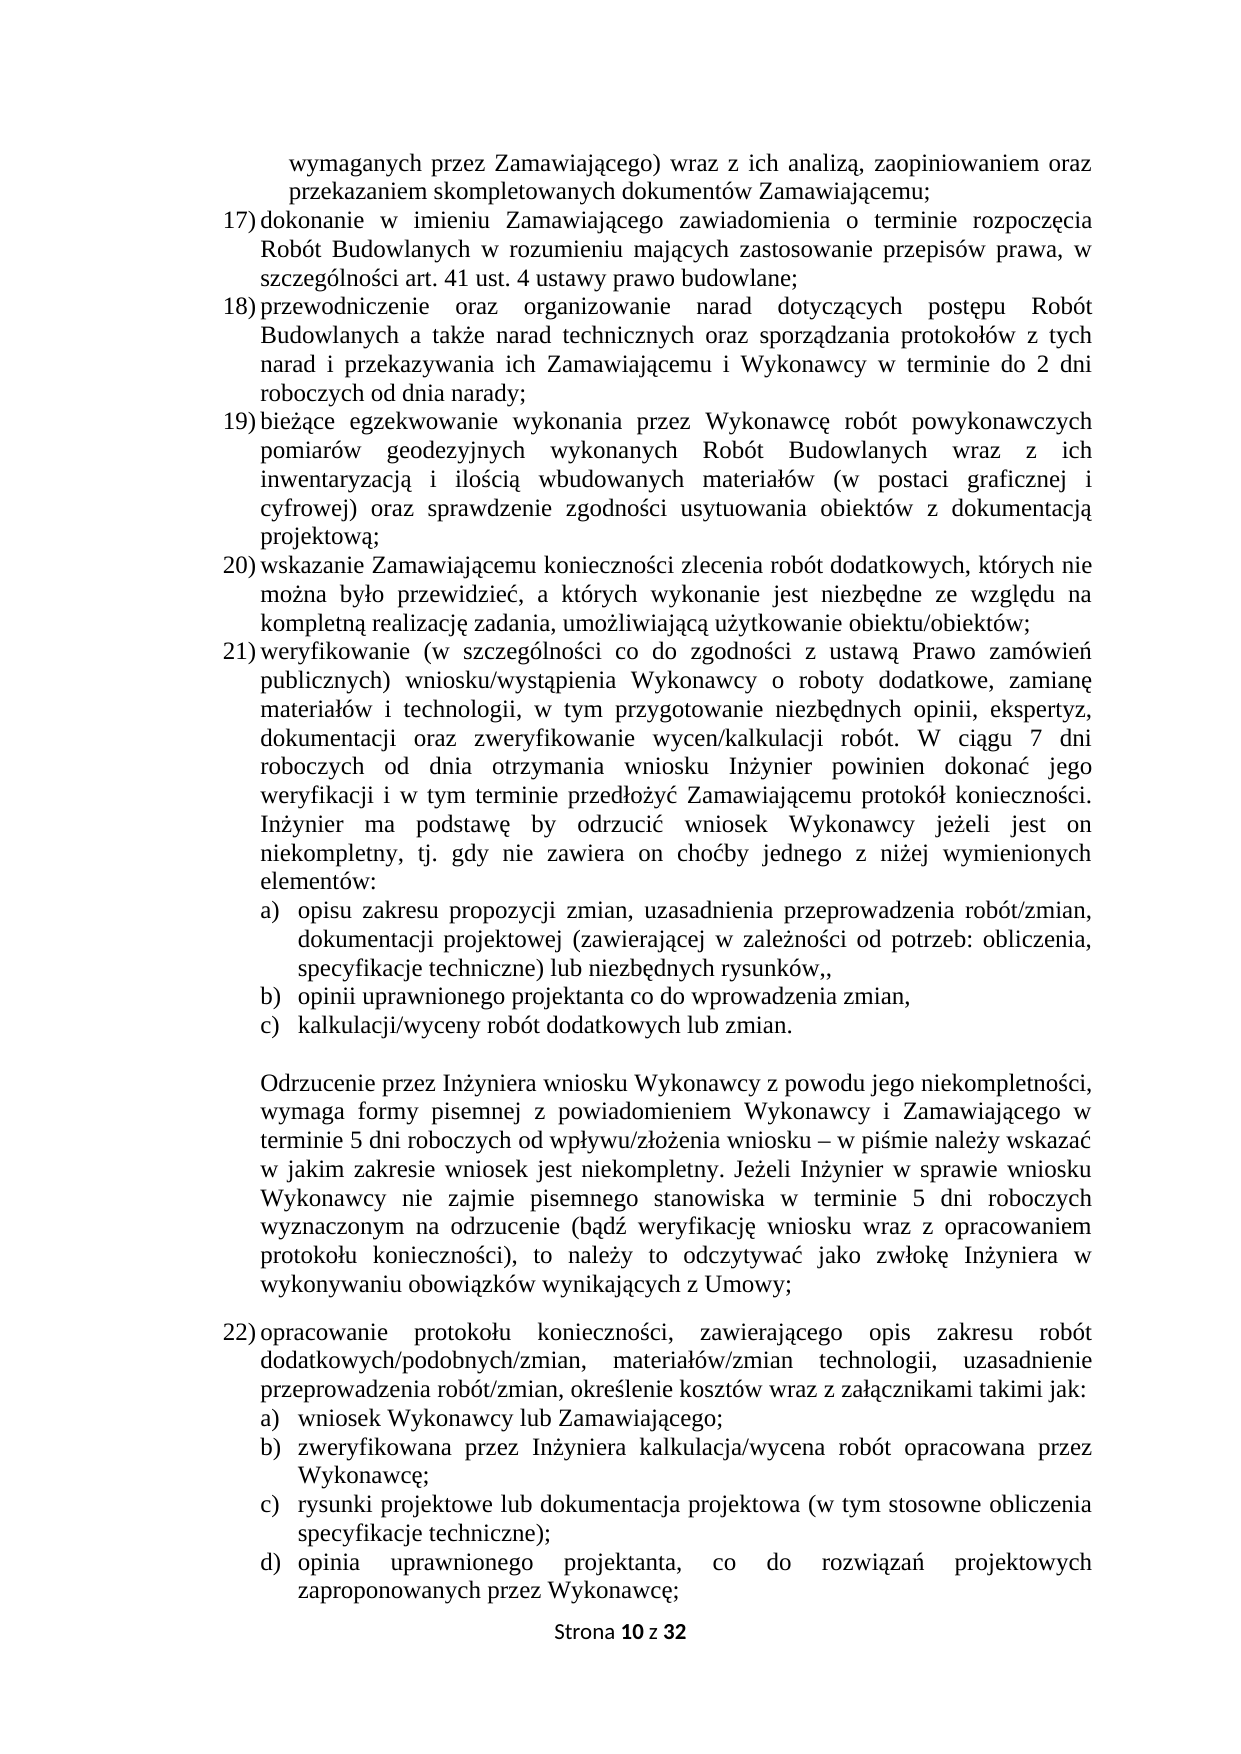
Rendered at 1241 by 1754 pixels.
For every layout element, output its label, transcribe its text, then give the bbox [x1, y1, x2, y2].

list rysunki projektowe lub dokumentacja projektowa (w tym stosowne obliczenia specyfikacje techniczne); [260, 1489, 1093, 1547]
list opinia uprawnionego projektanta, co do rozwiązań projektowych zaproponowanych przez Wykonawcę; [260, 1547, 1093, 1604]
list wskazanie Zamawiającemu konieczności zlecenia robót dodatkowych, których nie można było przewidzieć, a których wykonanie jest niezbędne ze względu na kompletną realizację zadania, umożliwiającą użytkowanie obiektu/obiektów; [223, 550, 1093, 636]
list dokonanie w imieniu Zamawiającego zawiadomienia o terminie rozpoczęcia Robót Budowlanych w rozumieniu mających zastosowanie przepisów prawa, w szczególności art. 41 ust. 4 ustawy prawo budowlane; [223, 205, 1093, 291]
list opracowanie protokołu konieczności, zawierającego opis zakresu robót dodatkowych/podobnych/zmian, materiałów/zmian technologii, uzasadnienie przeprowadzenia robót/zmian, określenie kosztów wraz z załącznikami takimi jak: [223, 1317, 1093, 1403]
list opisu zakresu propozycji zmian, uzasadnienia przeprowadzenia robót/zmian, dokumentacji projektowej (zawierającej w zależności od potrzeb: obliczenia, specyfikacje techniczne) lub niezbędnych rysunków,, [260, 895, 1093, 981]
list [251, 148, 1093, 205]
list bieżące egzekwowanie wykonania przez Wykonawcę robót powykonawczych pomiarów geodezyjnych wykonanych Robót Budowlanych wraz z ich inwentaryzacją i ilością wbudowanych materiałów (w postaci graficznej i cyfrowej) oraz sprawdzenie zgodności usytuowania obiektów z dokumentacją projektową; [223, 406, 1093, 550]
list Odrzucenie przez Inżyniera wniosku Wykonawcy z powodu jego niekompletności, wymaga formy pisemnej z powiadomieniem Wykonawcy i Zamawiającego w terminie 5 dni roboczych od wpływu/złożenia wniosku – w piśmie należy wskazać w jakim zakresie wniosek jest niekompletny. Jeżeli Inżynier w sprawie wniosku Wykonawcy nie zajmie pisemnego stanowiska w terminie 5 dni roboczych wyznaczonym na odrzucenie (bądź weryfikację wniosku wraz z opracowaniem protokołu konieczności), to należy to odczytywać jako zwłokę Inżyniera w wykonywaniu obowiązków wynikających z Umowy; [260, 1068, 1093, 1298]
list weryfikowanie (w szczególności co do zgodności z ustawą Prawo zamówień publicznych) wniosku/wystąpienia Wykonawcy o roboty dodatkowe, zamianę materiałów i technologii, w tym przygotowanie niezbędnych opinii, ekspertyz, dokumentacji oraz zweryfikowanie wycen/kalkulacji robót. W ciągu 7 dni roboczych od dnia otrzymania wniosku Inżynier powinien dokonać jego weryfikacji i w tym terminie przedłożyć Zamawiającemu protokół konieczności. Inżynier ma podstawę by odrzucić wniosek Wykonawcy jeżeli jest on niekompletny, tj. gdy nie zawiera on choćby jednego z niżej wymienionych elementów: [223, 636, 1093, 895]
list wniosek Wykonawcy lub Zamawiającego; [260, 1403, 1093, 1432]
list zweryfikowana przez Inżyniera kalkulacja/wycena robót opracowana przez Wykonawcę; [260, 1432, 1093, 1489]
list przewodniczenie oraz organizowanie narad dotyczących postępu Robót Budowlanych a także narad technicznych oraz sporządzania protokołów z tych narad i przekazywania ich Zamawiającemu i Wykonawcy w terminie do 2 dni roboczych od dnia narady; [223, 291, 1093, 406]
list opinii uprawnionego projektanta co do wprowadzenia zmian, [260, 981, 1093, 1010]
list kalkulacji/wyceny robót dodatkowych lub zmian. [260, 1010, 1093, 1039]
